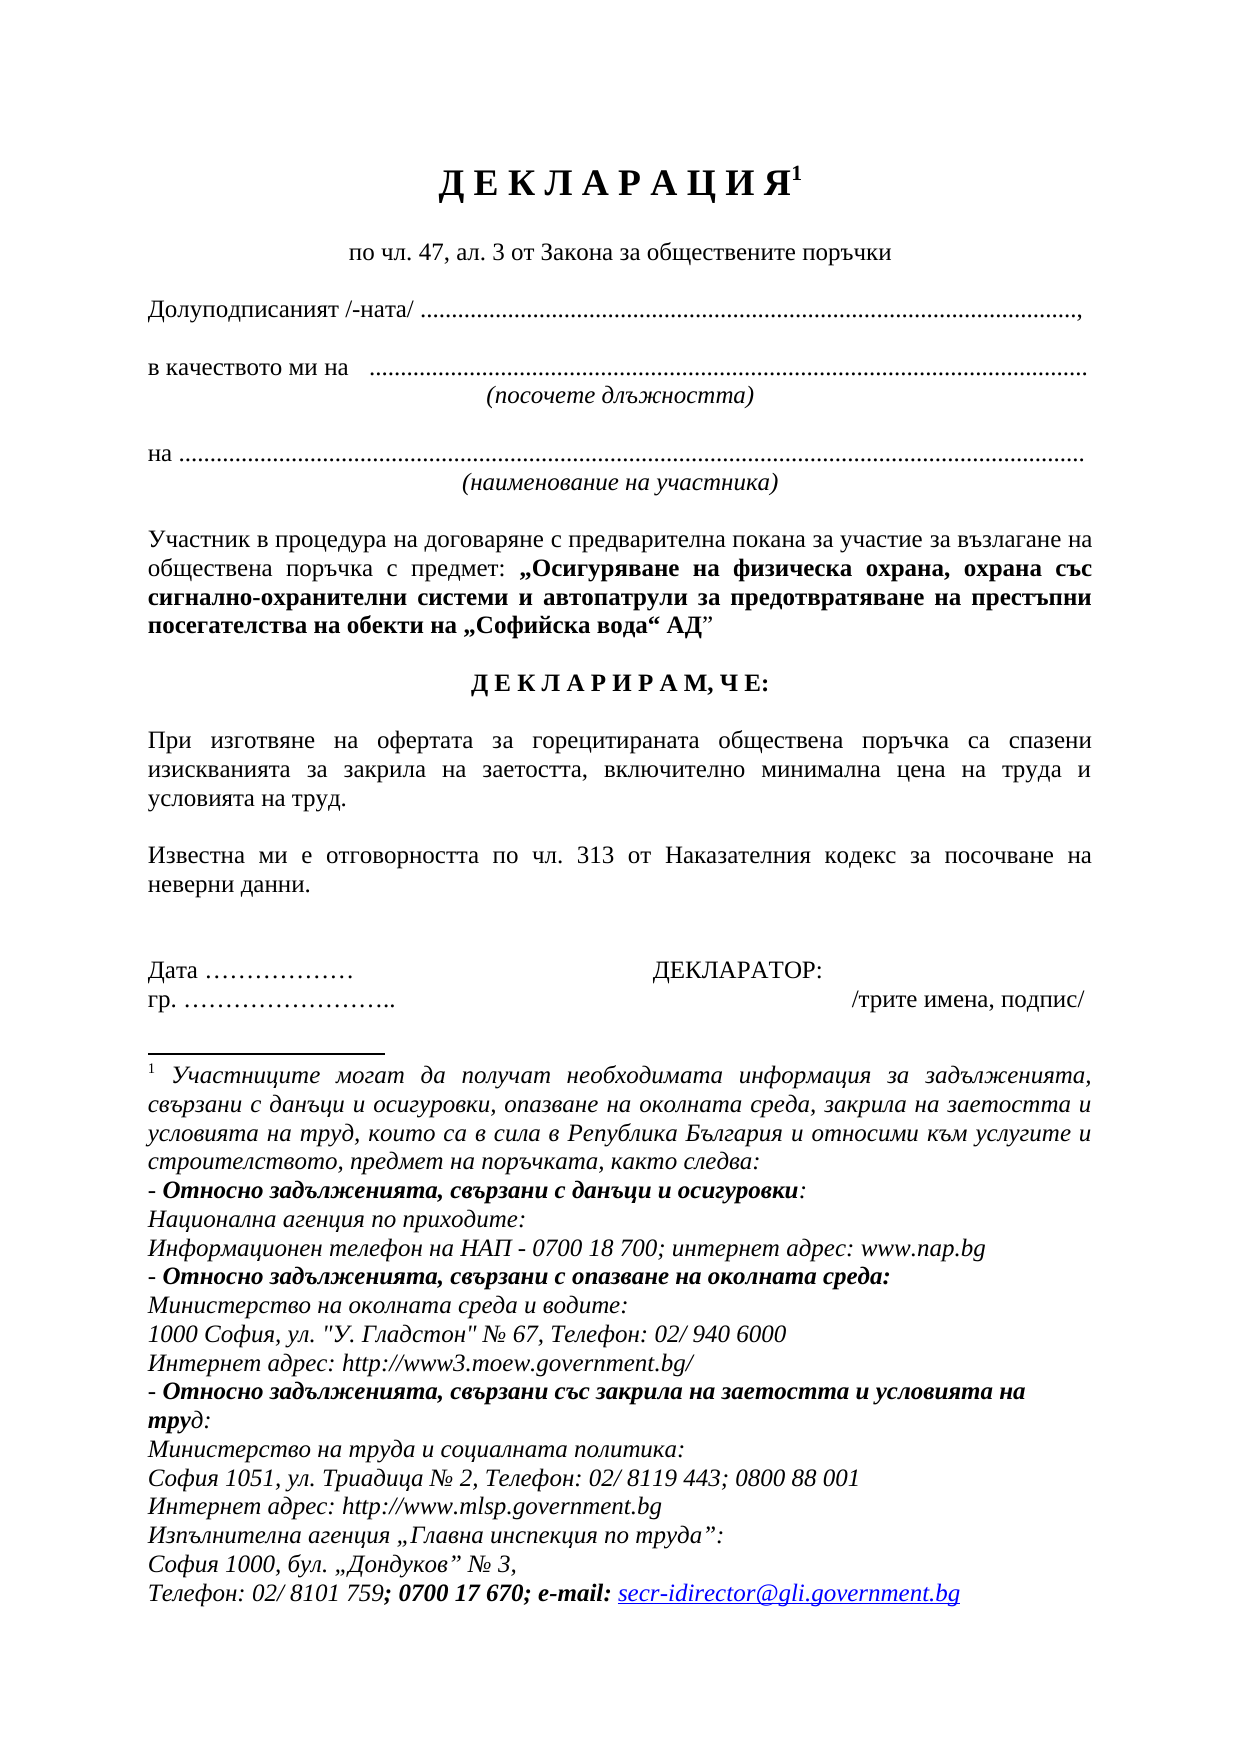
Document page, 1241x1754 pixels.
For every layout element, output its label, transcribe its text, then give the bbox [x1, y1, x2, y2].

text Долуподписаният /-ната/ ........................................................................................................., [148, 294, 1093, 323]
text Дата ……………… ДЕКЛАРАТОР: [148, 956, 1093, 984]
text При изготвяне на офертата за горецитираната обществена поръчка са спазени изискванията за закрила на заетостта, включително минимална цена на труда и условията на труд. [148, 726, 1093, 812]
text Участник в процедура на договаряне с предварителна покана за участие за възлагане на обществена поръчка с предмет: „Осигуряване на физическа охрана, охрана със сигнално-охранителни системи и автопатрули за предотвратяване на престъпни посегателства на обекти на „Софийска вода“ АД” [148, 524, 1093, 639]
text Известна ми е отговорността по чл. 313 от Наказателния кодекс за посочване на неверни данни. [148, 841, 1093, 898]
text Д Е К Л А Р И Р А М, Ч Е: [148, 668, 1093, 697]
text гр. …………………….. /трите имена, подпис/ [148, 984, 1093, 1013]
text Д Е К Л А Р А Ц И Я [148, 160, 1093, 203]
text на ................................................................................................................................................. [148, 438, 1093, 467]
text (наименование на участника) [148, 467, 1093, 496]
text в качеството ми на ................................................................................................................... [148, 352, 1093, 381]
text по чл. 47, ал. 3 от Закона за обществените поръчки [148, 237, 1093, 266]
text (посочете длъжността) [148, 381, 1093, 409]
